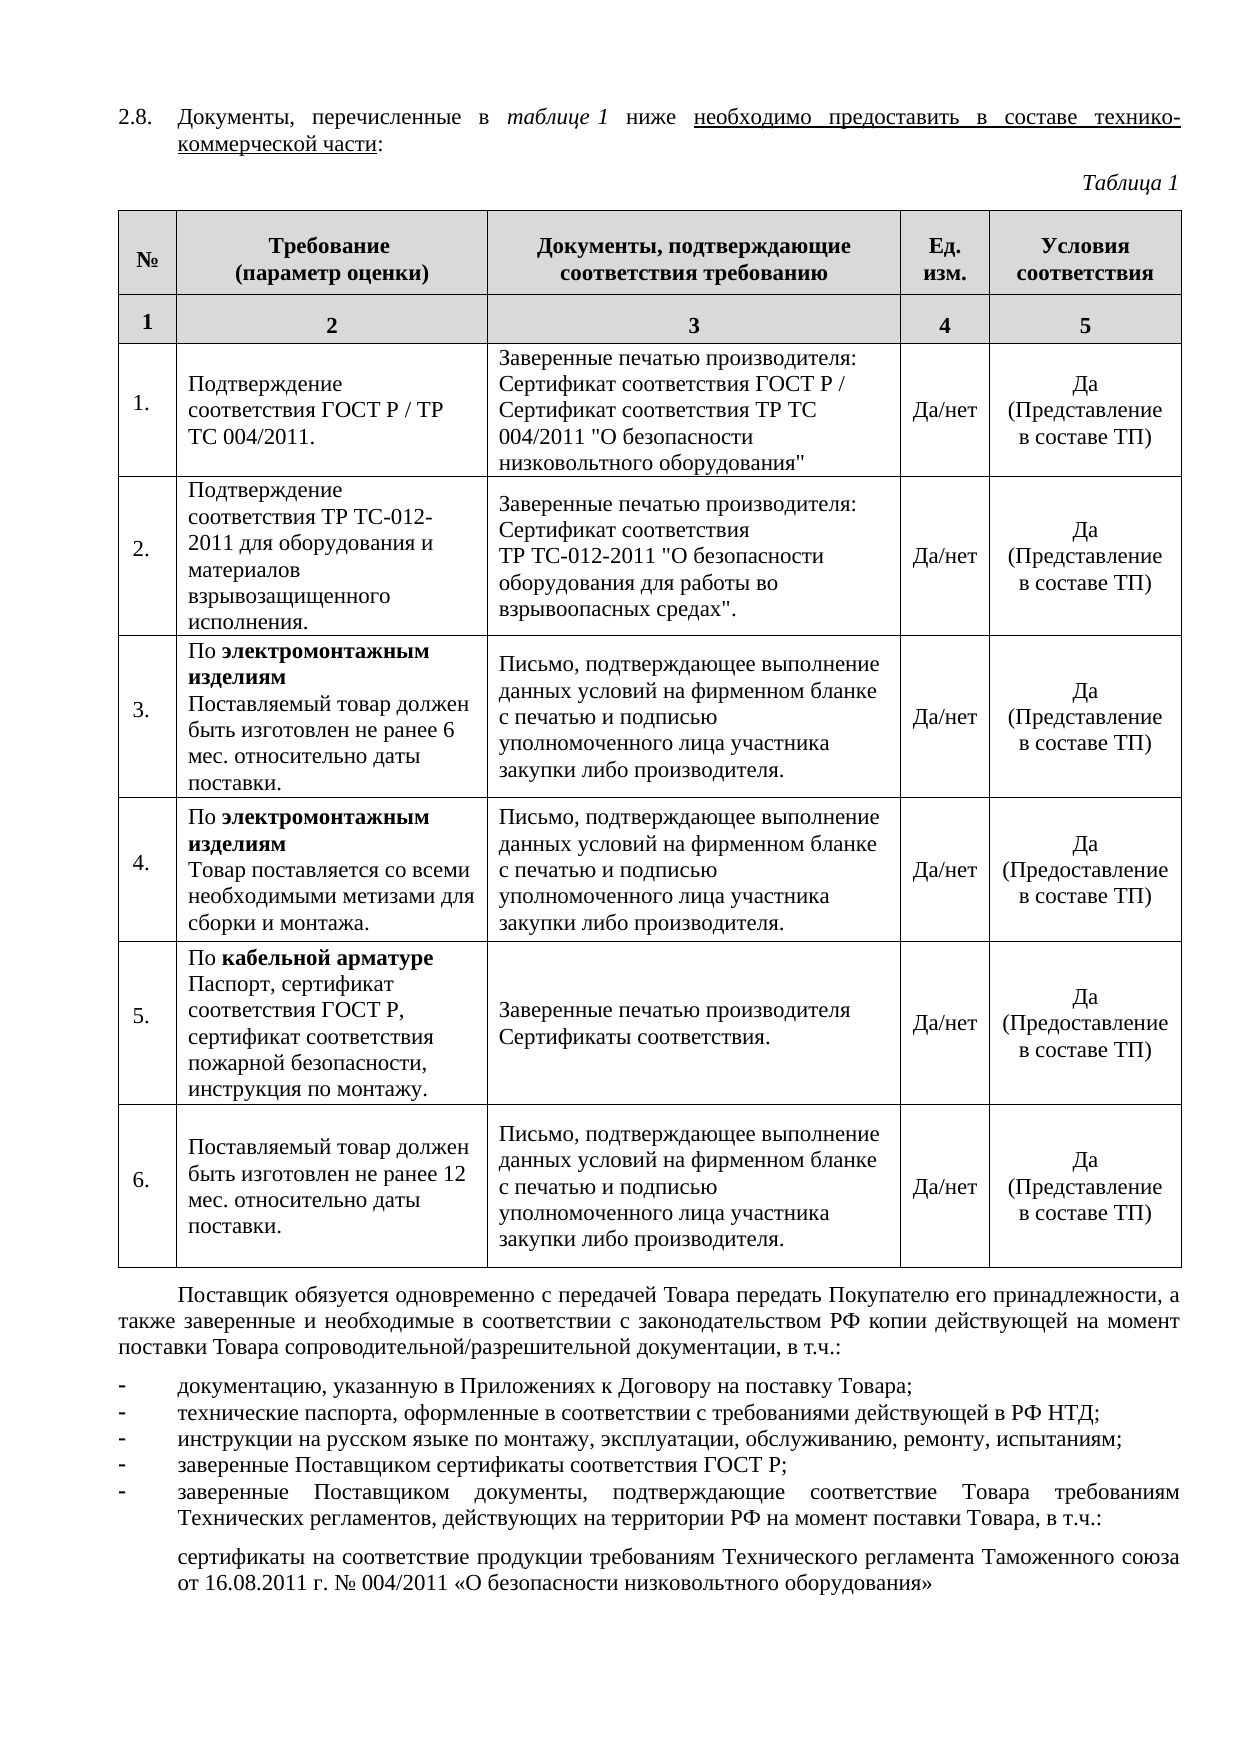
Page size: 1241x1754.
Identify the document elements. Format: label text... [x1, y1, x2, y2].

text сертификаты на соответствие продукции требованиям Технического регламента Таможенного союза от 16.08.2011 г. № 004/2011 «О безопасности низковольтного оборудования» [177, 1543, 1181, 1596]
table_cell Да (Представление в составе ТП) [990, 636, 1181, 797]
table_cell Да (Представление в составе ТП) [990, 477, 1181, 635]
table_cell Подтверждение соответствия ТР ТС-012-2011 для оборудования и материалов взрывозащищенного исполнения. [177, 477, 487, 635]
table_cell Да (Предоставление в составе ТП) [990, 798, 1181, 941]
table_cell [119, 1105, 176, 1267]
table_cell 1 [119, 295, 176, 343]
table_cell Да/нет [901, 1105, 989, 1267]
table_cell 3 [488, 295, 900, 343]
table_cell По электромонтажным изделиям Поставляемый товар должен быть изготовлен не ранее 6 мес. относительно даты поставки. [177, 636, 487, 797]
text Таблица 1 [118, 169, 1181, 195]
table_cell Да/нет [901, 636, 989, 797]
table_cell 2 [177, 295, 487, 343]
list Документы, перечисленные в таблице 1 ниже необходимо предоставить в составе технико-коммерческой части: [118, 103, 1181, 156]
table_cell Да/нет [901, 477, 989, 635]
table_cell Письмо, подтверждающее выполнение данных условий на фирменном бланке с печатью и подписью уполномоченного лица участника закупки либо производителя. [488, 636, 900, 797]
table_cell Да/нет [901, 798, 989, 941]
table_header Условия соответствия [990, 211, 1181, 294]
table_cell Подтверждение соответствия ГОСТ Р / ТР ТС 004/2011. [177, 344, 487, 476]
table_cell [119, 344, 176, 476]
table_header Ед. изм. [901, 211, 989, 294]
table_header № [119, 211, 176, 294]
table_cell [119, 477, 176, 635]
list инструкции на русском языке по монтажу, эксплуатации, обслуживанию, ремонту, испытаниям; [118, 1425, 1181, 1451]
list заверенные Поставщиком сертификаты соответствия ГОСТ Р; [118, 1451, 1181, 1478]
table_cell Поставляемый товар должен быть изготовлен не ранее 12 мес. относительно даты поставки. [177, 1105, 487, 1267]
table_cell Письмо, подтверждающее выполнение данных условий на фирменном бланке с печатью и подписью уполномоченного лица участника закупки либо производителя. [488, 1105, 900, 1267]
table_cell [119, 636, 176, 797]
table_cell Письмо, подтверждающее выполнение данных условий на фирменном бланке с печатью и подписью уполномоченного лица участника закупки либо производителя. [488, 798, 900, 941]
list заверенные Поставщиком документы, подтверждающие соответствие Товара требованиям Технических регламентов, действующих на территории РФ на момент поставки Товара, в т.ч.: [118, 1478, 1181, 1530]
list документацию, указанную в Приложениях к Договору на поставку Товара; [118, 1372, 1181, 1399]
table_cell Да (Представление в составе ТП) [990, 1105, 1181, 1267]
table_cell Да/нет [901, 344, 989, 476]
table_cell Да (Представление в составе ТП) [990, 344, 1181, 476]
table_cell Заверенные печатью производителя: Сертификат соответствия ГОСТ Р / Сертификат соответствия ТР ТС 004/2011 "О безопасности низковольтного оборудования" [488, 344, 900, 476]
table_cell Заверенные печатью производителя: Сертификат соответствия ТР ТС-012-2011 "О безопасности оборудования для работы во взрывоопасных средах". [488, 477, 900, 635]
table_cell 4 [901, 295, 989, 343]
table_cell По кабельной арматуре Паспорт, сертификат соответствия ГОСТ Р, сертификат соответствия пожарной безопасности, инструкция по монтажу. [177, 942, 487, 1104]
table_header Требование (параметр оценки) [177, 211, 487, 294]
text Поставщик обязуется одновременно с передачей Товара передать Покупателю его принадлежности, а также заверенные и необходимые в соответствии с законодательством РФ копии действующей на момент поставки Товара сопроводительной/разрешительной документации, в т.ч.: [118, 1281, 1181, 1360]
table_cell 5 [990, 295, 1181, 343]
table_cell По электромонтажным изделиям Товар поставляется со всеми необходимыми метизами для сборки и монтажа. [177, 798, 487, 941]
table_cell [119, 942, 176, 1104]
list технические паспорта, оформленные в соответствии с требованиями действующей в РФ НТД; [118, 1399, 1181, 1425]
table_cell [119, 798, 176, 941]
table_cell Да/нет [901, 942, 989, 1104]
table_cell Да (Предоставление в составе ТП) [990, 942, 1181, 1104]
table_header Документы, подтверждающие соответствия требованию [488, 211, 900, 294]
table_cell Заверенные печатью производителя Сертификаты соответствия. [488, 942, 900, 1104]
